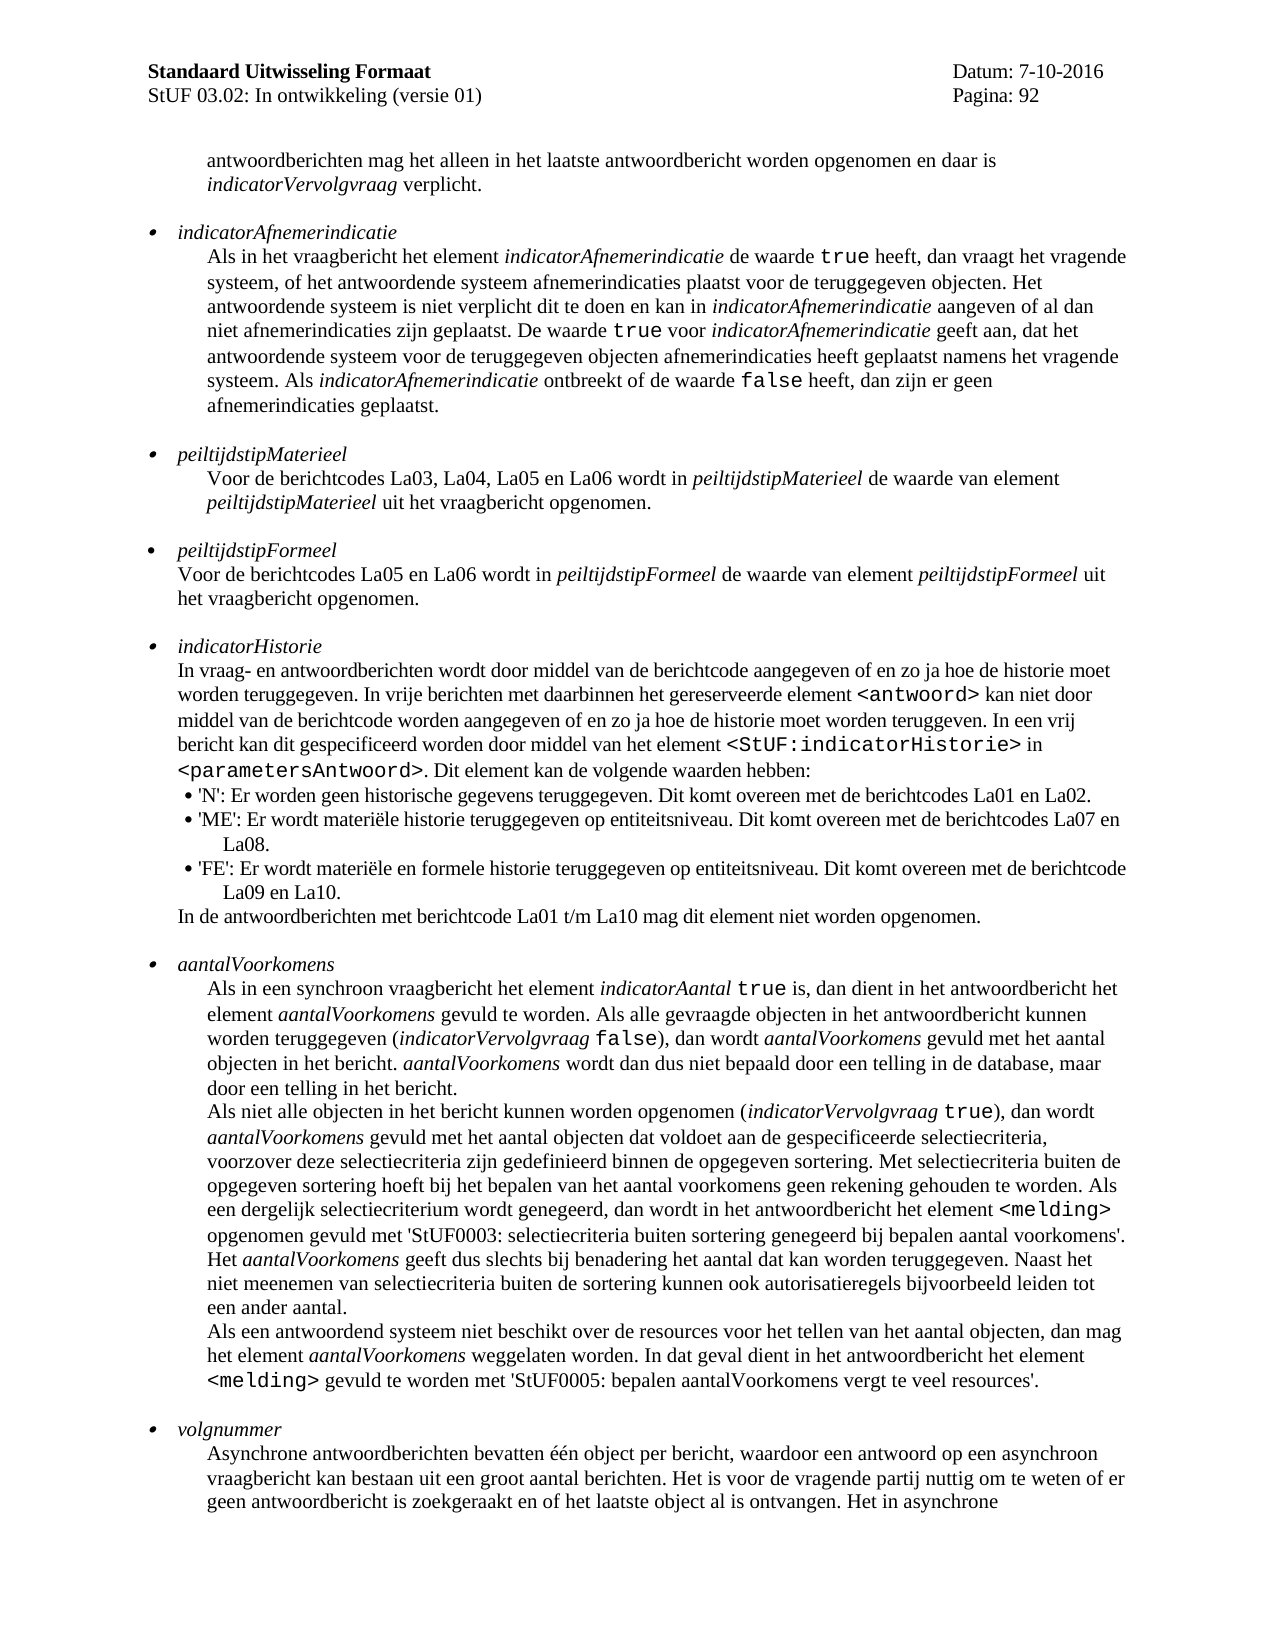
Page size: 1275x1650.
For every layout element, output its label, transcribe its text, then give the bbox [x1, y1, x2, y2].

list 'FE': Er wordt materiële en formele historie teruggegeven op entiteitsniveau. Dit komt overeen met de berichtcode La09 en La10. [185, 856, 1127, 904]
list volgnummer [148, 1417, 1127, 1441]
list peiltijdstipFormeel Voor de berichtcodes La05 en La06 wordt in peiltijdstipFormeel de waarde van element peiltijdstipFormeel uit het vraagbericht opgenomen. [148, 538, 1127, 610]
list indicatorHistorie [148, 634, 1127, 658]
list peiltijdstipMaterieel [148, 441, 1127, 466]
list Als in het vraagbericht het element indicatorAfnemerindicatie de waarde true heeft, dan vraagt het vragende systeem, of het antwoordende systeem afnemerindicaties plaatst voor de teruggegeven objecten. Het antwoordende systeem is niet verplicht dit te doen en kan in indicatorAfnemerindicatie aangeven of al dan niet afnemerindicaties zijn geplaatst. De waarde true voor indicatorAfnemerindicatie geeft aan, dat het antwoordende systeem voor de teruggegeven objecten afnemerindicaties heeft geplaatst namens het vragende systeem. Als indicatorAfnemerindicatie ontbreekt of de waarde false heeft, dan zijn er geen afnemerindicaties geplaatst. [207, 244, 1127, 417]
list Als een antwoordend systeem niet beschikt over de resources voor het tellen van het aantal objecten, dan mag het element aantalVoorkomens weggelaten worden. In dat geval dient in het antwoordbericht het element <melding> gevuld te worden met 'StUF0005: bepalen aantalVoorkomens vergt te veel resources'. [207, 1319, 1127, 1393]
list Als niet alle objecten in het bericht kunnen worden opgenomen (indicatorVervolgvraag true), dan wordt aantalVoorkomens gevuld met het aantal objecten dat voldoet aan de gespecificeerde selectiecriteria, voorzover deze selectiecriteria zijn gedefinieerd binnen de opgegeven sortering. Met selectiecriteria buiten de opgegeven sortering hoeft bij het bepalen van het aantal voorkomens geen rekening gehouden te worden. Als een dergelijk selectiecriterium wordt genegeerd, dan wordt in het antwoordbericht het element <melding> opgenomen gevuld met 'StUF0003: selectiecriteria buiten sortering genegeerd bij bepalen aantal voorkomens'. Het aantalVoorkomens geeft dus slechts bij benadering het aantal dat kan worden teruggegeven. Naast het niet meenemen van selectiecriteria buiten de sortering kunnen ook autorisatieregels bijvoorbeeld leiden tot een ander aantal. [207, 1099, 1127, 1319]
list In de antwoordberichten met berichtcode La01 t/m La10 mag dit element niet worden opgenomen. [177, 904, 1127, 928]
text In vraag- en antwoordberichten wordt door middel van de berichtcode aangegeven of en zo ja hoe de historie moet worden teruggegeven. In vrije berichten met daarbinnen het gereserveerde element <antwoord> kan niet door middel van de berichtcode worden aangegeven of en zo ja hoe de historie moet worden teruggeven. In een vrij bericht kan dit gespecificeerd worden door middel van het element <StUF:indicatorHistorie> in <parametersAntwoord>. Dit element kan de volgende waarden hebben: [177, 658, 1127, 783]
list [207, 1441, 1127, 1513]
list Als in een synchroon vraagbericht het element indicatorAantal true is, dan dient in het antwoordbericht het element aantalVoorkomens gevuld te worden. Als alle gevraagde objecten in het antwoordbericht kunnen worden teruggegeven (indicatorVervolgvraag false), dan wordt aantalVoorkomens gevuld met het aantal objecten in het bericht. aantalVoorkomens wordt dan dus niet bepaald door een telling in de database, maar door een telling in het bericht. [207, 976, 1127, 1099]
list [207, 148, 1127, 196]
list indicatorAfnemerindicatie [148, 220, 1127, 244]
list 'N': Er worden geen historische gegevens teruggegeven. Dit komt overeen met de berichtcodes La01 en La02. [185, 783, 1127, 807]
list 'ME': Er wordt materiële historie teruggegeven op entiteitsniveau. Dit komt overeen met de berichtcodes La07 en La08. [185, 807, 1127, 856]
list aantalVoorkomens [148, 952, 1127, 976]
list Voor de berichtcodes La03, La04, La05 en La06 wordt in peiltijdstipMaterieel de waarde van element peiltijdstipMaterieel uit het vraagbericht opgenomen. [207, 466, 1127, 538]
